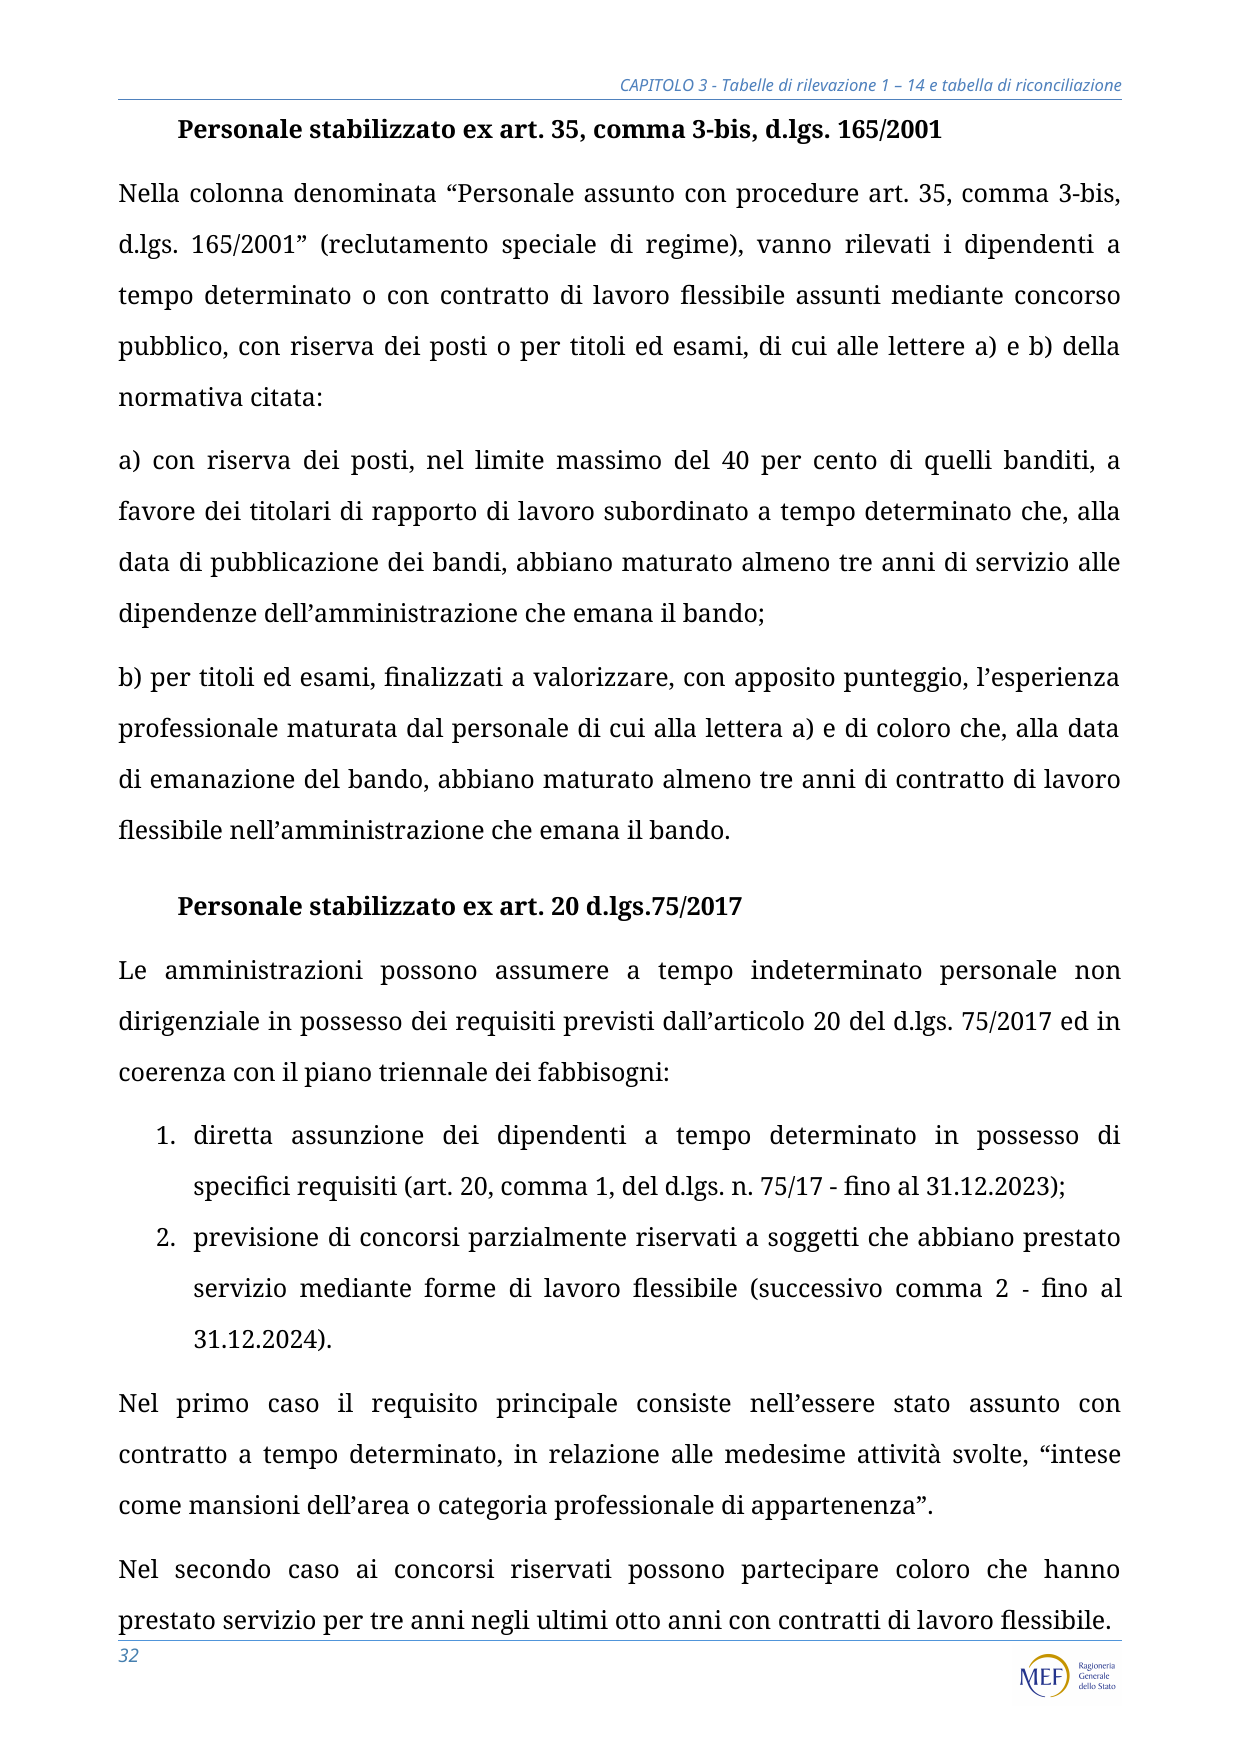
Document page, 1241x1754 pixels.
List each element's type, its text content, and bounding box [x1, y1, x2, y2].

picture [1011, 1645, 1122, 1706]
text Nella colonna denominata “Personale assunto con procedure art. 35, comma 3-bis, d.lgs. 165/2001” (reclutamento speciale di regime), vanno rilevati i dipendenti a tempo determinato o con contratto di lavoro flessibile assunti mediante concorso pubblico, con riserva dei posti o per titoli ed esami, di cui alle lettere a) e b) della normativa citata: [118, 175, 1122, 413]
text Personale stabilizzato ex art. 35, comma 3-bis, d.lgs. 165/2001 [118, 112, 1122, 146]
list previsione di concorsi parzialmente riservati a soggetti che abbiano prestato servizio mediante forme di lavoro flessibile (successivo comma 2 - fino al 31.12.2024). [156, 1220, 1122, 1356]
text Nel secondo caso ai concorsi riservati possono partecipare coloro che hanno prestato servizio per tre anni negli ultimi otto anni con contratti di lavoro flessibile. [118, 1551, 1122, 1636]
text Le amministrazioni possono assumere a tempo indeterminato personale non dirigenziale in possesso dei requisiti previsti dall’articolo 20 del d.lgs. 75/2017 ed in coerenza con il piano triennale dei fabbisogni: [118, 952, 1122, 1088]
text b) per titoli ed esami, finalizzati a valorizzare, con apposito punteggio, l’esperienza professionale maturata dal personale di cui alla lettera a) e di coloro che, alla data di emanazione del bando, abbiano maturato almeno tre anni di contratto di lavoro flessibile nell’amministrazione che emana il bando. [118, 659, 1122, 847]
text Personale stabilizzato ex art. 20 d.lgs.75/2017 [118, 889, 1122, 923]
text Nel primo caso il requisito principale consiste nell’essere stato assunto con contratto a tempo determinato, in relazione alle medesime attività svolte, “intese come mansioni dell’area o categoria professionale di appartenenza”. [118, 1386, 1122, 1522]
list diretta assunzione dei dipendenti a tempo determinato in possesso di specifici requisiti (art. 20, comma 1, del d.lgs. n. 75/17 - fino al 31.12.2023); [156, 1118, 1122, 1203]
text a) con riserva dei posti, nel limite massimo del 40 per cento di quelli banditi, a favore dei titolari di rapporto di lavoro subordinato a tempo determinato che, alla data di pubblicazione dei bandi, abbiano maturato almeno tre anni di servizio alle dipendenze dell’amministrazione che emana il bando; [118, 443, 1122, 630]
